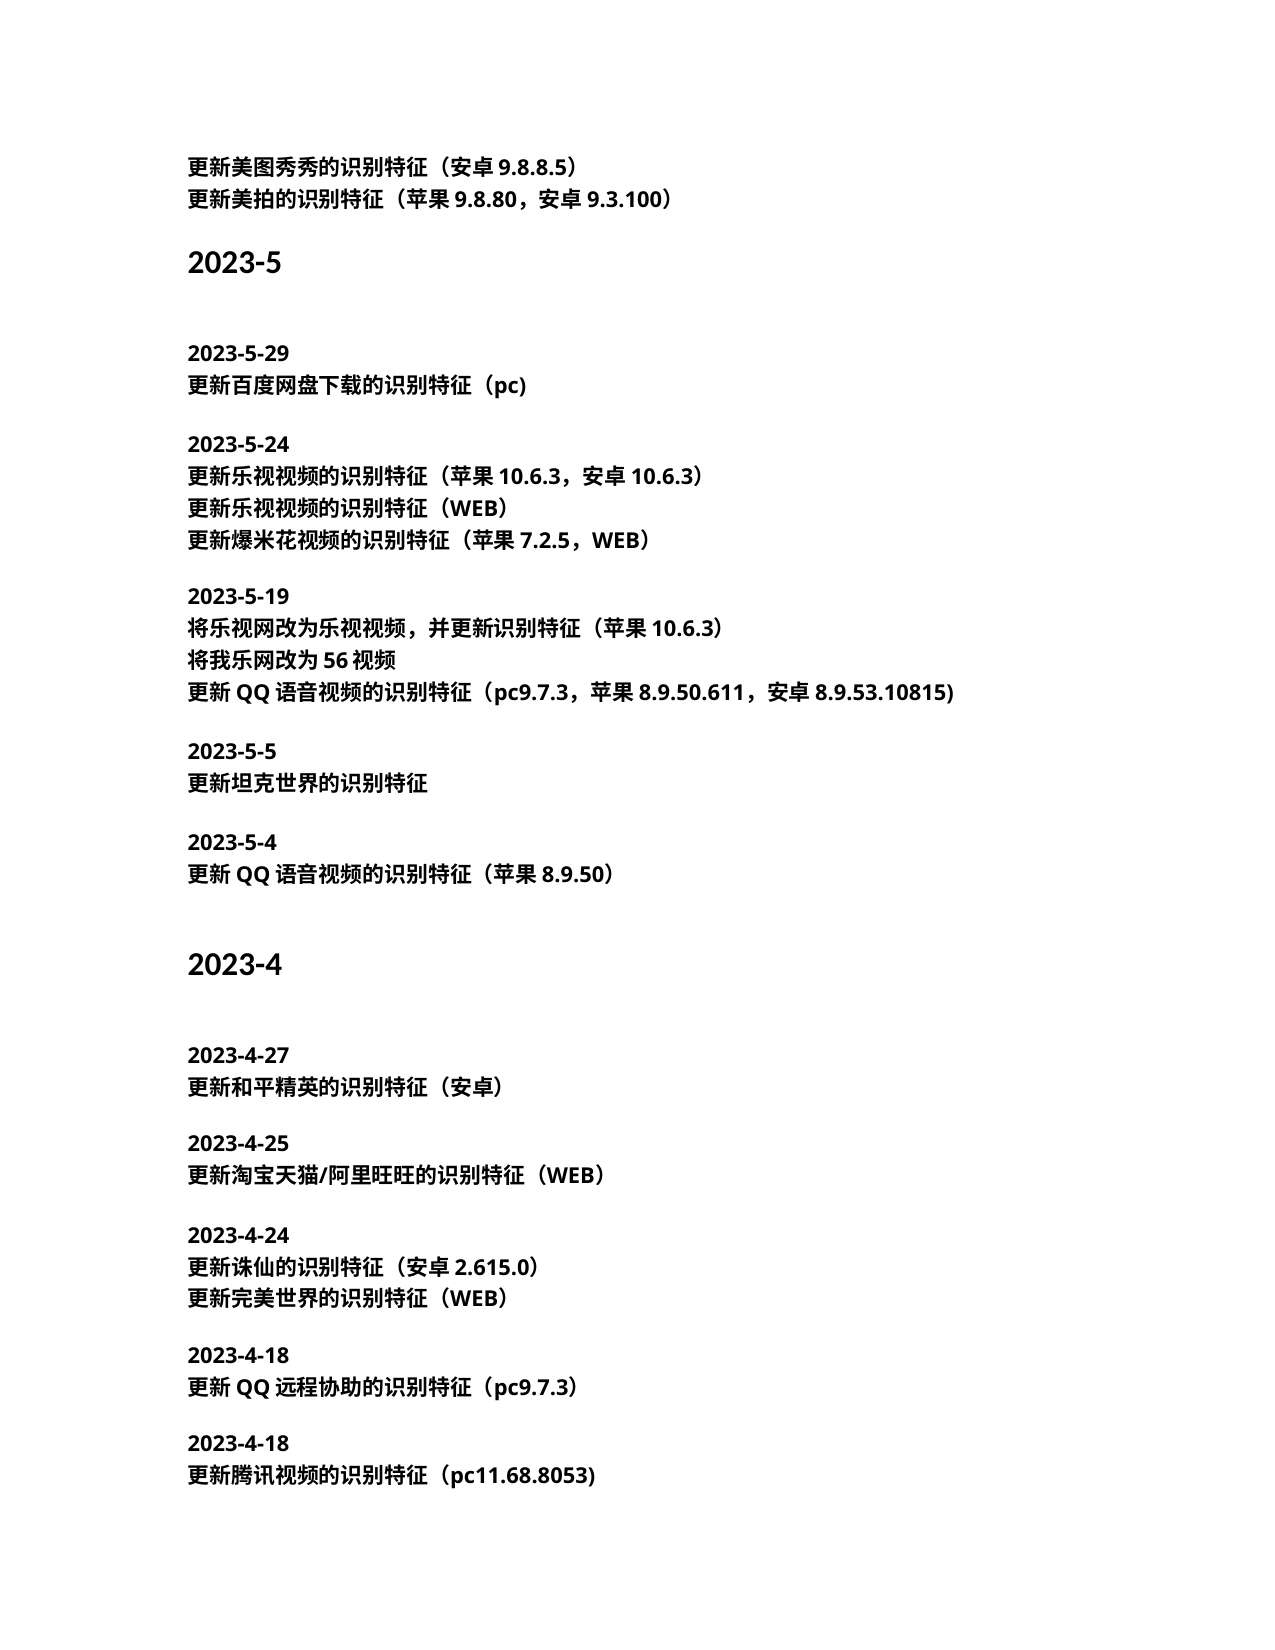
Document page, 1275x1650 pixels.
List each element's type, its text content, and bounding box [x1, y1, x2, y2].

text 2023-4-25 [187, 1128, 1087, 1158]
text 更新美拍的识别特征（苹果9.8.80，安卓9.3.100） [187, 182, 1087, 213]
text 更新QQ语音视频的识别特征（pc9.7.3，苹果8.9.50.611，安卓8.9.53.10815) [187, 674, 1087, 706]
text 将我乐网改为56视频 [187, 643, 1087, 674]
text 更新QQ语音视频的识别特征（苹果8.9.50） [187, 857, 1087, 889]
text 更新美图秀秀的识别特征（安卓9.8.8.5） [187, 150, 1087, 182]
text 2023-4-24 [187, 1220, 1087, 1249]
text 更新诛仙的识别特征（安卓2.615.0） [187, 1249, 1087, 1281]
text 2023-5-5 [187, 736, 1087, 766]
subtitle 2023-5 [187, 241, 1087, 281]
text 更新乐视视频的识别特征（苹果10.6.3，安卓10.6.3） [187, 459, 1087, 491]
text 更新和平精英的识别特征（安卓） [187, 1070, 1087, 1102]
text 更新QQ远程协助的识别特征（pc9.7.3） [187, 1369, 1087, 1401]
text 更新淘宝天猫/阿里旺旺的识别特征（WEB） [187, 1158, 1087, 1190]
subtitle 2023-4 [187, 943, 1087, 983]
text 2023-5-19 [187, 581, 1087, 611]
text 2023-5-29 [187, 338, 1087, 368]
text 更新乐视视频的识别特征（WEB） [187, 491, 1087, 523]
text 更新坦克世界的识别特征 [187, 766, 1087, 798]
text 将乐视网改为乐视视频，并更新识别特征（苹果10.6.3） [187, 611, 1087, 643]
text 2023-4-18 [187, 1428, 1087, 1458]
text 更新爆米花视频的识别特征（苹果7.2.5，WEB） [187, 523, 1087, 554]
text 2023-5-24 [187, 429, 1087, 459]
text 更新百度网盘下载的识别特征（pc) [187, 368, 1087, 400]
text 更新腾讯视频的识别特征（pc11.68.8053) [187, 1458, 1087, 1489]
text 2023-4-27 [187, 1040, 1087, 1070]
text 2023-4-18 [187, 1340, 1087, 1369]
text 更新完美世界的识别特征（WEB） [187, 1281, 1087, 1313]
text 2023-5-4 [187, 827, 1087, 857]
